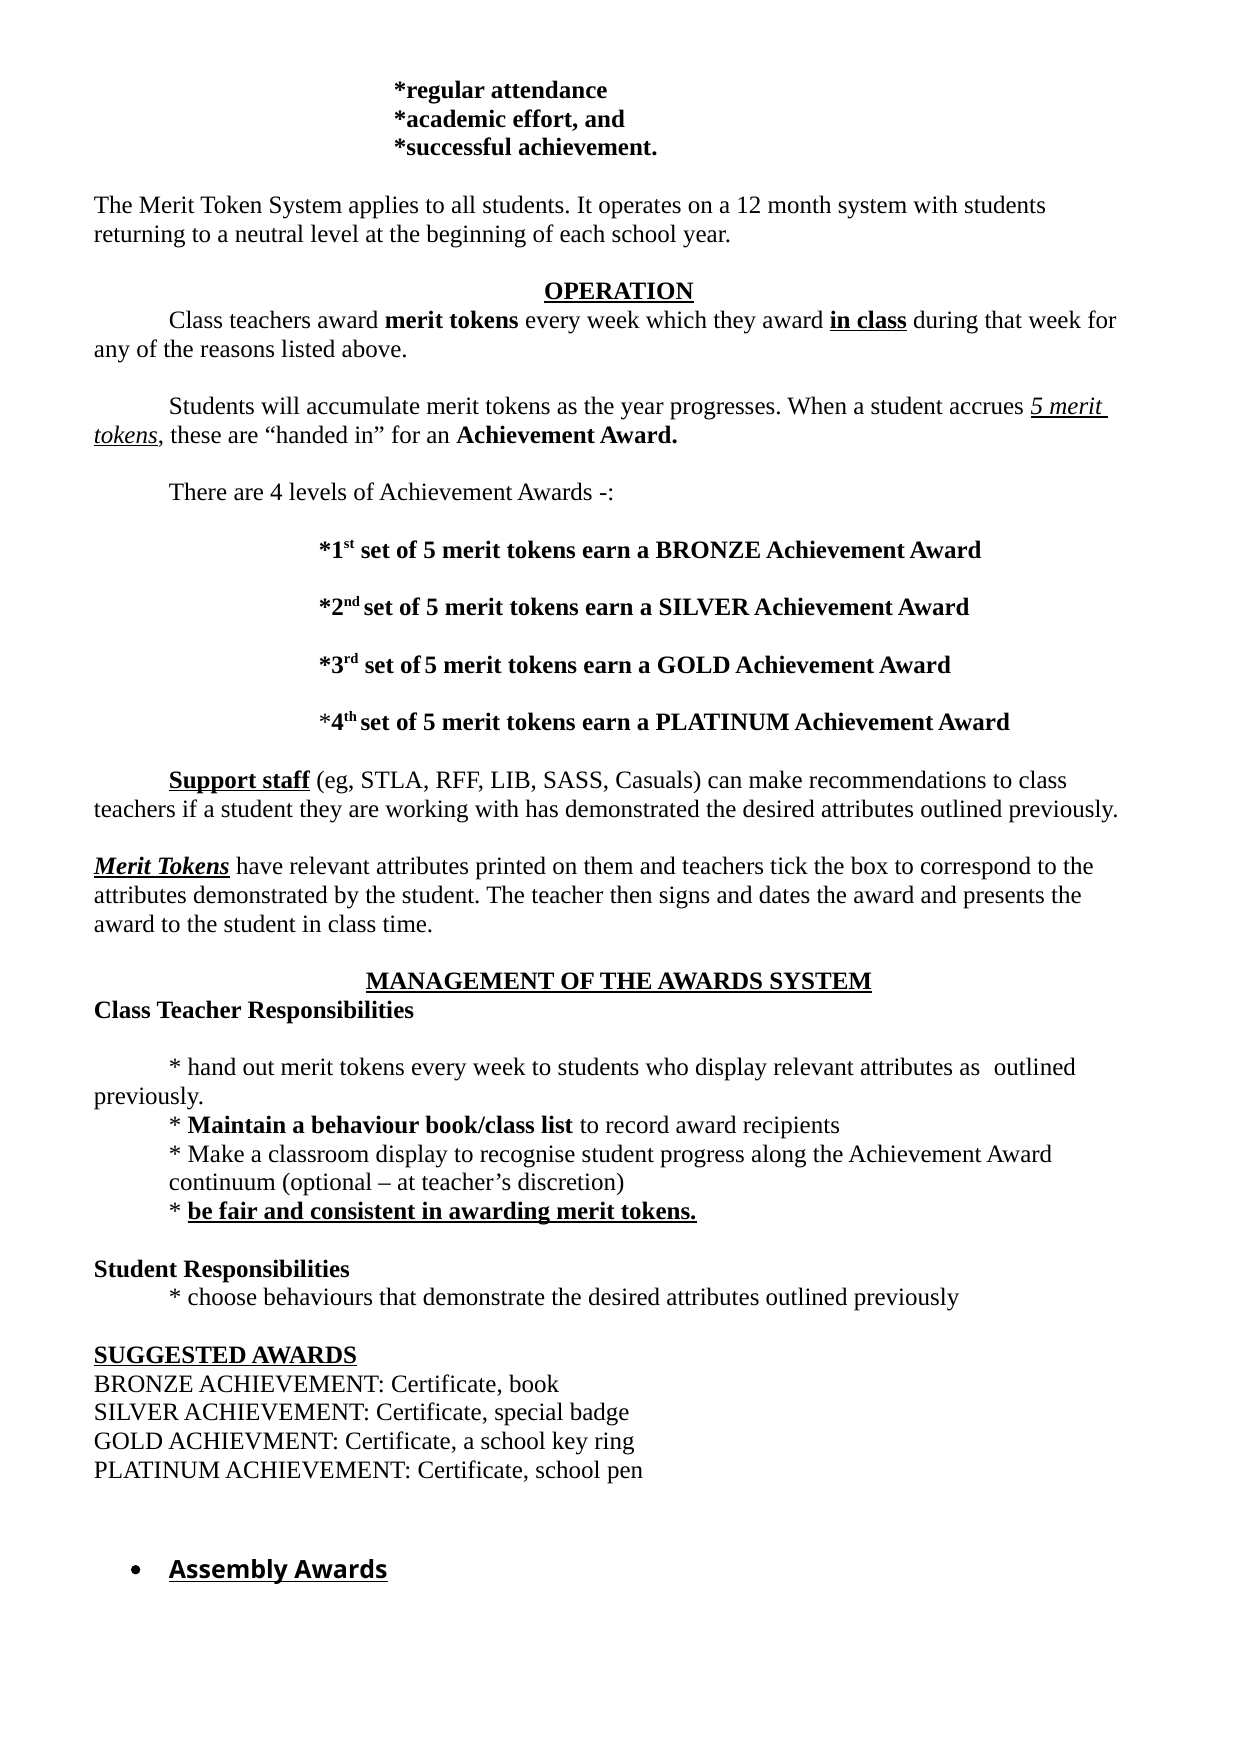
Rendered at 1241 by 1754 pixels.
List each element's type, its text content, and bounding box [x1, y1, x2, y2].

text * Maintain a behaviour book/class list to record award recipients [94, 1110, 1144, 1139]
text Students will accumulate merit tokens as the year progresses. When a student accrues 5 merit tokens, these are “handed in” for an Achievement Award. [94, 391, 1144, 449]
text *3rd set of 5 merit tokens earn a GOLD Achievement Award [94, 650, 1144, 679]
text The Merit Token System applies to all students. It operates on a 12 month system with students returning to a neutral level at the beginning of each school year. [94, 190, 1144, 247]
text *1st set of 5 merit tokens earn a BRONZE Achievement Award [94, 535, 1144, 564]
text SILVER ACHIEVEMENT: Certificate, special badge [94, 1397, 1144, 1426]
text Support staff (eg, STLA, RFF, LIB, SASS, Casuals) can make recommendations to class teachers if a student they are working with has demonstrated the desired attributes outlined previously. [94, 765, 1144, 822]
text Class Teacher Responsibilities [94, 995, 1144, 1024]
text BRONZE ACHIEVEMENT: Certificate, book [94, 1369, 1144, 1397]
text *academic effort, and [94, 104, 1144, 132]
text SUGGESTED AWARDS [94, 1340, 1144, 1369]
text * hand out merit tokens every week to students who display relevant attributes as outlined previously. [94, 1052, 1144, 1110]
text There are 4 levels of Achievement Awards -: [94, 477, 1144, 506]
text Student Responsibilities [94, 1254, 1144, 1282]
text *successful achievement. [94, 132, 1144, 161]
text * choose behaviours that demonstrate the desired attributes outlined previously [94, 1282, 1144, 1311]
text GOLD ACHIEVMENT: Certificate, a school key ring [94, 1426, 1144, 1455]
text MANAGEMENT OF THE AWARDS SYSTEM [94, 966, 1144, 995]
text Class teachers award merit tokens every week which they award in class during that week for any of the reasons listed above. [94, 305, 1144, 362]
text OPERATION [94, 276, 1144, 305]
text *regular attendance [94, 75, 1144, 104]
text * Make a classroom display to recognise student progress along the Achievement Award continuum (optional – at teacher’s discretion) [94, 1139, 1144, 1196]
text *2nd set of 5 merit tokens earn a SILVER Achievement Award [94, 592, 1144, 621]
list Assembly Awards [131, 1552, 1144, 1586]
text Merit Tokens have relevant attributes printed on them and teachers tick the box to correspond to the attributes demonstrated by the student. The teacher then signs and dates the award and presents the award to the student in class time. [94, 851, 1144, 937]
text PLATINUM ACHIEVEMENT: Certificate, school pen [94, 1455, 1144, 1484]
text *4th set of 5 merit tokens earn a PLATINUM Achievement Award [94, 707, 1144, 736]
text * be fair and consistent in awarding merit tokens. [94, 1196, 1144, 1225]
